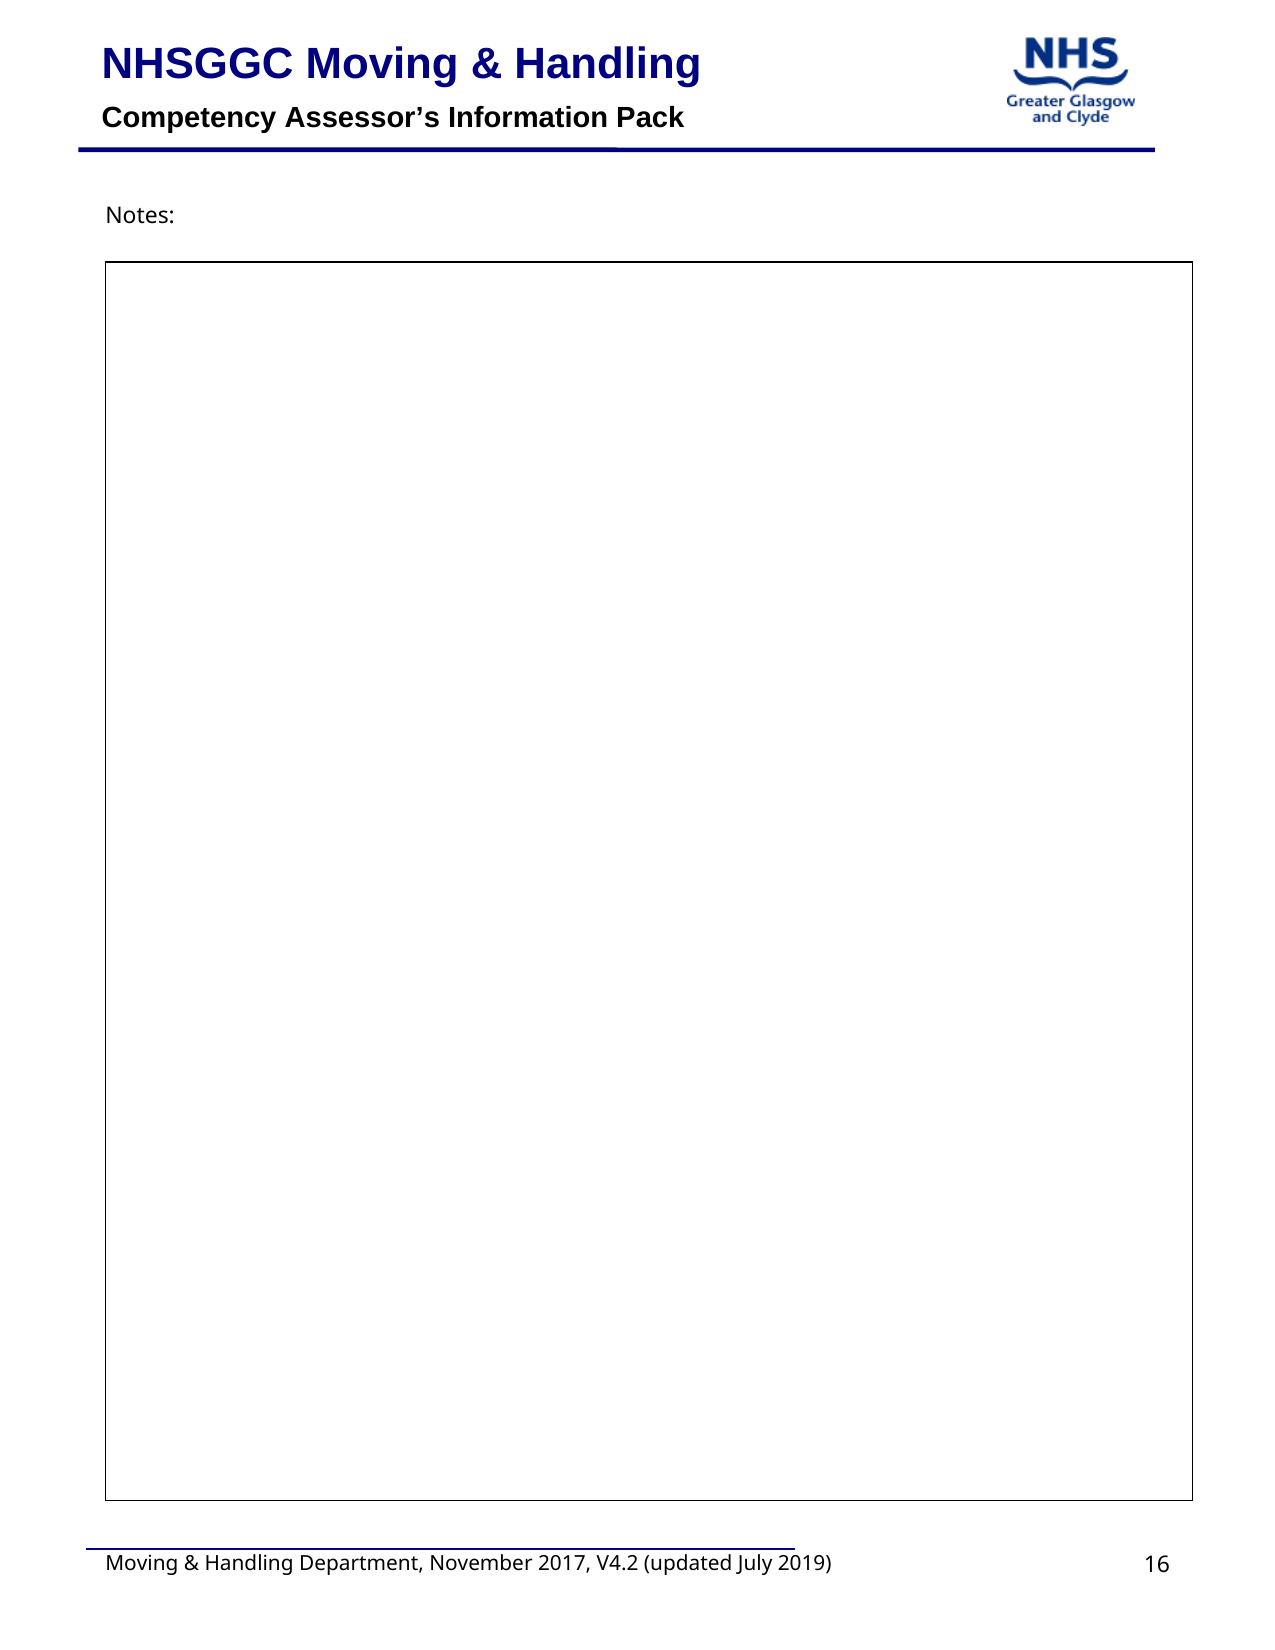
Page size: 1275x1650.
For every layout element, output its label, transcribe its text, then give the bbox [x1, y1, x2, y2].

text Notes: [105, 199, 1170, 230]
table_header [106, 263, 1192, 1500]
picture [1007, 37, 1135, 126]
